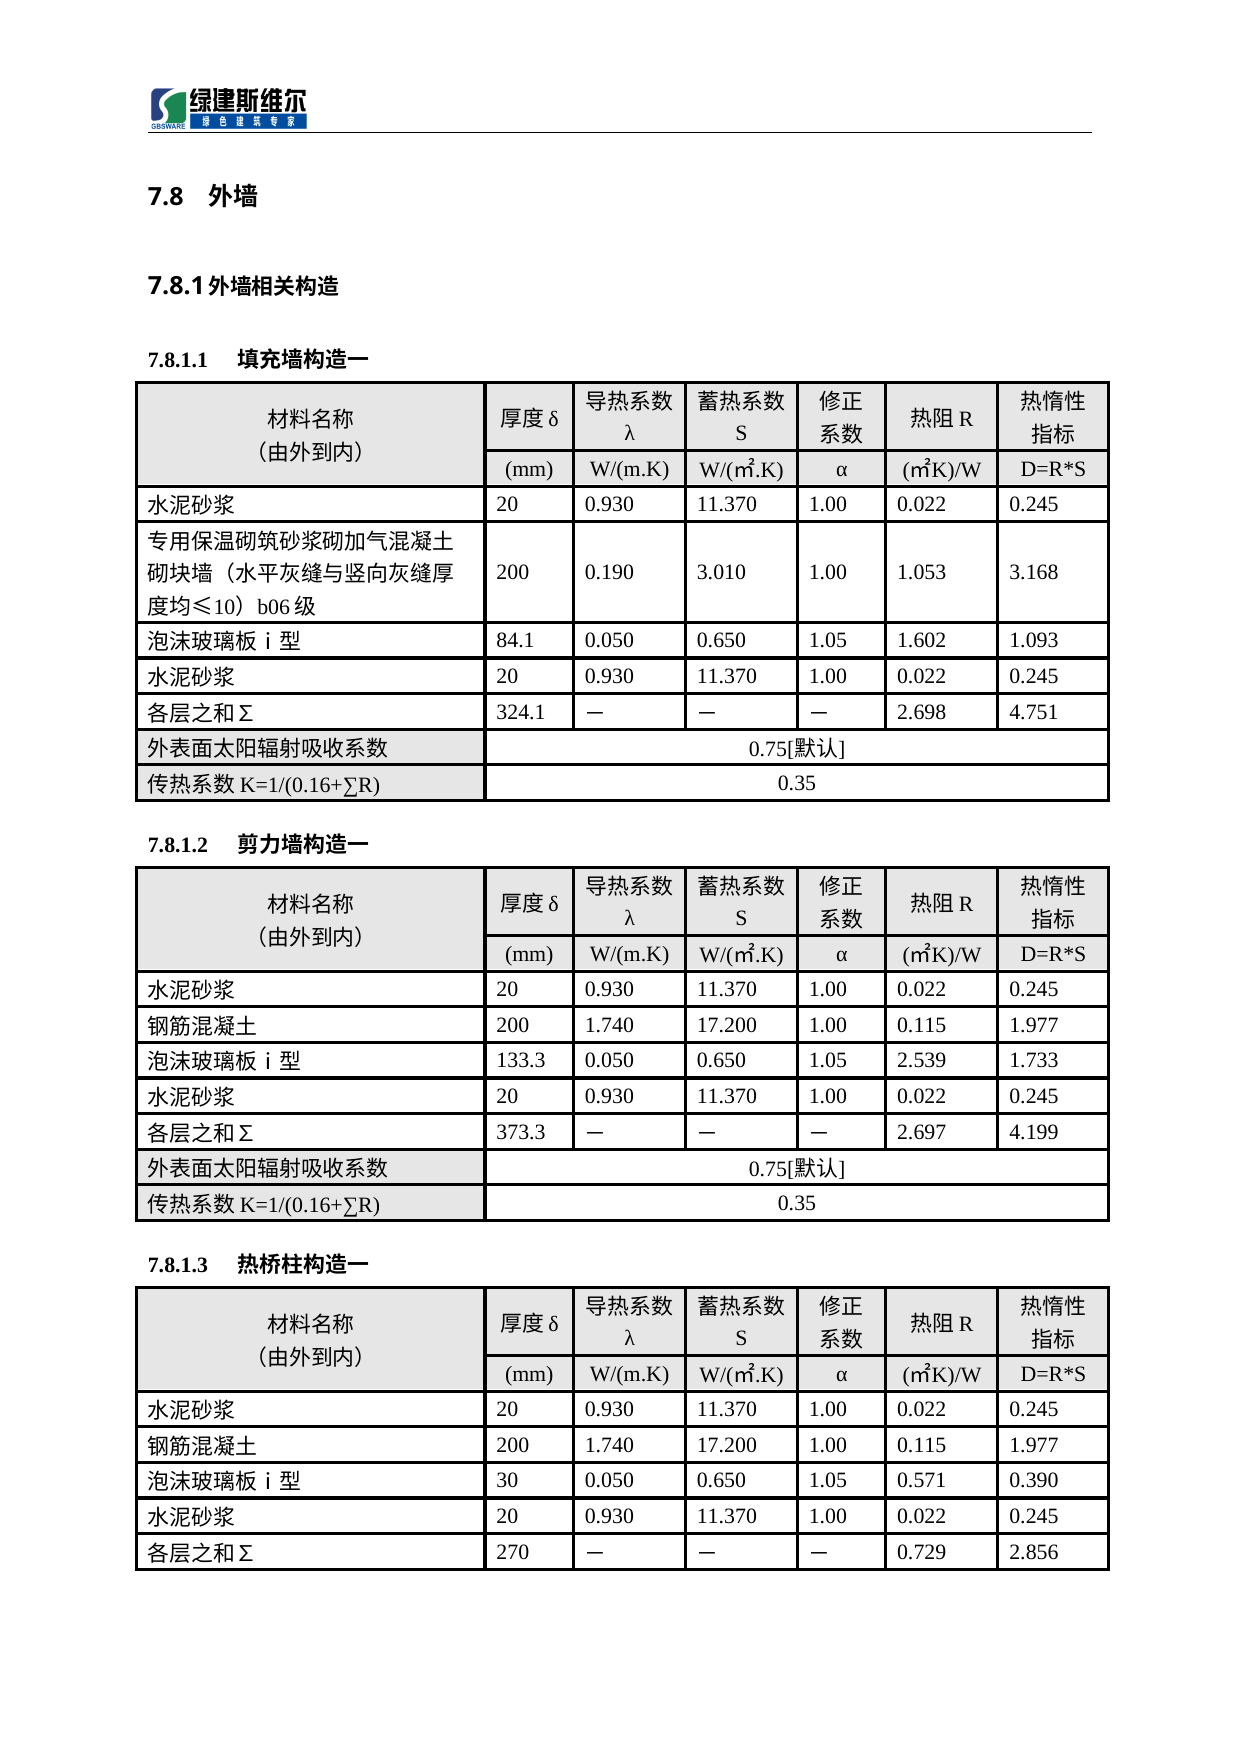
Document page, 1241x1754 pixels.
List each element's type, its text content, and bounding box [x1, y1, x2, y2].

table_cell 0.390 [999, 1464, 1107, 1496]
table_cell 0.022 [887, 1080, 996, 1112]
table_cell 0.650 [687, 1464, 796, 1496]
table_cell 0.050 [575, 1044, 684, 1076]
table_cell 传热系数K=1/(0.16+∑R) [138, 766, 483, 799]
table_cell 水泥砂浆 [138, 1500, 483, 1532]
table_cell 200 [487, 1008, 572, 1041]
table_cell 0.115 [887, 1428, 996, 1461]
table_cell 传热系数K=1/(0.16+∑R) [138, 1186, 483, 1219]
table_cell (mm) [487, 937, 572, 969]
table_header 热阻R [887, 384, 996, 449]
table_cell 外表面太阳辐射吸收系数 [138, 1151, 483, 1183]
table_cell 200 [487, 1428, 572, 1461]
table_cell 0.022 [887, 1500, 996, 1532]
table_cell 20 [487, 1393, 572, 1425]
table_cell 1.740 [575, 1428, 684, 1461]
table_cell 1.05 [799, 1044, 884, 1076]
table_cell 0.930 [575, 488, 684, 520]
table_cell － [799, 1535, 884, 1568]
table_cell 0.930 [575, 660, 684, 692]
table_cell α [799, 452, 884, 484]
table_cell － [687, 1535, 796, 1568]
table_cell 84.1 [487, 624, 572, 656]
table_cell 0.729 [887, 1535, 996, 1568]
table_cell 1.053 [887, 523, 996, 621]
table_cell 1.733 [999, 1044, 1107, 1076]
table_header 蓄热系数S [687, 869, 796, 934]
table_cell 0.190 [575, 523, 684, 621]
table_cell W/(㎡.K) [687, 937, 796, 969]
table_cell 泡沫玻璃板ⅰ型 [138, 624, 483, 656]
table_cell W/(㎡.K) [687, 1357, 796, 1389]
table_cell (mm) [487, 452, 572, 484]
table_cell 1.740 [575, 1008, 684, 1041]
table_header 修正 系数 [799, 384, 884, 449]
table_header 热惰性 指标 [999, 1289, 1107, 1354]
table_cell 0.650 [687, 1044, 796, 1076]
table_cell 0.022 [887, 1393, 996, 1425]
table_cell (㎡K)/W [887, 452, 996, 484]
table_cell 1.00 [799, 660, 884, 692]
table_cell 1.602 [887, 624, 996, 656]
table_cell 泡沫玻璃板ⅰ型 [138, 1464, 483, 1496]
table_header 厚度δ [487, 869, 572, 934]
table_cell 各层之和∑ [138, 1115, 483, 1148]
table_header 导热系数λ [575, 384, 684, 449]
table_cell － [575, 1115, 684, 1148]
table_cell － [799, 695, 884, 728]
table_cell 11.370 [687, 973, 796, 1005]
table_cell 133.3 [487, 1044, 572, 1076]
table_header 导热系数λ [575, 1289, 684, 1354]
table_cell 0.35 [487, 766, 1107, 799]
table_header 修正 系数 [799, 869, 884, 934]
table_cell 水泥砂浆 [138, 1393, 483, 1425]
table_cell 3.010 [687, 523, 796, 621]
table_cell 1.977 [999, 1008, 1107, 1041]
table_header 材料名称 （由外到内） [138, 869, 483, 969]
table_cell W/(㎡.K) [687, 452, 796, 484]
table_cell 17.200 [687, 1428, 796, 1461]
table_header 蓄热系数S [687, 1289, 796, 1354]
table_cell 0.35 [487, 1186, 1107, 1219]
table_cell (mm) [487, 1357, 572, 1389]
table_cell 20 [487, 488, 572, 520]
table_cell 专用保温砌筑砂浆砌加气混凝土砌块墙（水平灰缝与竖向灰缝厚度均≤10）b06级 [138, 523, 483, 621]
table_cell W/(m.K) [575, 937, 684, 969]
table_cell 0.245 [999, 1080, 1107, 1112]
table_cell 11.370 [687, 488, 796, 520]
table_cell 1.05 [799, 1464, 884, 1496]
table_cell 2.856 [999, 1535, 1107, 1568]
table_cell 1.00 [799, 1393, 884, 1425]
table_cell W/(m.K) [575, 1357, 684, 1389]
table_cell 4.751 [999, 695, 1107, 728]
picture [147, 88, 308, 130]
table_cell 1.00 [799, 1428, 884, 1461]
table_cell W/(m.K) [575, 452, 684, 484]
table_cell － [799, 1115, 884, 1148]
table_cell 2.698 [887, 695, 996, 728]
table_cell 0.245 [999, 1500, 1107, 1532]
table_cell 0.022 [887, 488, 996, 520]
table_header 蓄热系数S [687, 384, 796, 449]
table_cell 0.245 [999, 488, 1107, 520]
table_cell 0.050 [575, 1464, 684, 1496]
table_cell 0.115 [887, 1008, 996, 1041]
table_cell 0.930 [575, 1393, 684, 1425]
table_cell 0.930 [575, 973, 684, 1005]
table_cell 3.168 [999, 523, 1107, 621]
table_cell (㎡K)/W [887, 937, 996, 969]
subtitle 热桥柱构造一 [148, 1247, 1092, 1279]
table_cell 11.370 [687, 1393, 796, 1425]
table_cell 0.930 [575, 1080, 684, 1112]
table_cell 1.00 [799, 1500, 884, 1532]
table_header 导热系数λ [575, 869, 684, 934]
table_cell 1.00 [799, 973, 884, 1005]
table_cell 0.930 [575, 1500, 684, 1532]
table_cell 水泥砂浆 [138, 660, 483, 692]
table_cell (㎡K)/W [887, 1357, 996, 1389]
table_cell 11.370 [687, 1500, 796, 1532]
table_cell 324.1 [487, 695, 572, 728]
table_cell － [687, 695, 796, 728]
table_cell D=R*S [999, 1357, 1107, 1389]
table_cell 0.245 [999, 1393, 1107, 1425]
table_header 热惰性 指标 [999, 384, 1107, 449]
table_cell 水泥砂浆 [138, 488, 483, 520]
table_cell 1.00 [799, 523, 884, 621]
table_cell 0.050 [575, 624, 684, 656]
table_header 修正 系数 [799, 1289, 884, 1354]
table_cell 0.75[默认] [487, 1151, 1107, 1183]
table_cell 0.245 [999, 660, 1107, 692]
table_cell 20 [487, 973, 572, 1005]
table_cell 0.571 [887, 1464, 996, 1496]
table_cell D=R*S [999, 452, 1107, 484]
table_cell D=R*S [999, 937, 1107, 969]
table_cell 1.00 [799, 488, 884, 520]
table_cell 水泥砂浆 [138, 1080, 483, 1112]
table_cell 各层之和∑ [138, 695, 483, 728]
table_header 厚度δ [487, 1289, 572, 1354]
table_cell 钢筋混凝土 [138, 1428, 483, 1461]
table_cell 2.697 [887, 1115, 996, 1148]
table_cell 1.00 [799, 1008, 884, 1041]
table_cell 1.093 [999, 624, 1107, 656]
table_cell 20 [487, 1500, 572, 1532]
table_cell 0.75[默认] [487, 731, 1107, 763]
table_header 材料名称 （由外到内） [138, 384, 483, 484]
subtitle 剪力墙构造一 [148, 827, 1092, 859]
table_cell 钢筋混凝土 [138, 1008, 483, 1041]
table_cell α [799, 937, 884, 969]
table_header 热阻R [887, 869, 996, 934]
table_cell 水泥砂浆 [138, 973, 483, 1005]
table_cell 各层之和∑ [138, 1535, 483, 1568]
subtitle 外墙相关构造 [148, 252, 1092, 317]
table_header 热惰性 指标 [999, 869, 1107, 934]
table_cell 0.650 [687, 624, 796, 656]
table_cell 30 [487, 1464, 572, 1496]
table_cell 0.022 [887, 660, 996, 692]
table_cell 泡沫玻璃板ⅰ型 [138, 1044, 483, 1076]
table_cell 17.200 [687, 1008, 796, 1041]
subtitle 外墙 [148, 162, 1092, 227]
table_cell 2.539 [887, 1044, 996, 1076]
subtitle 填充墙构造一 [148, 342, 1092, 374]
table_cell 11.370 [687, 1080, 796, 1112]
table_cell － [575, 695, 684, 728]
table_header 厚度δ [487, 384, 572, 449]
table_cell 1.977 [999, 1428, 1107, 1461]
table_cell 外表面太阳辐射吸收系数 [138, 731, 483, 763]
table_cell 0.022 [887, 973, 996, 1005]
table_header 材料名称 （由外到内） [138, 1289, 483, 1389]
table_cell 373.3 [487, 1115, 572, 1148]
table_cell 270 [487, 1535, 572, 1568]
table_cell 20 [487, 1080, 572, 1112]
table_cell － [575, 1535, 684, 1568]
table_cell 1.00 [799, 1080, 884, 1112]
table_cell 20 [487, 660, 572, 692]
table_cell － [687, 1115, 796, 1148]
table_cell 0.245 [999, 973, 1107, 1005]
table_cell 200 [487, 523, 572, 621]
table_cell α [799, 1357, 884, 1389]
table_header 热阻R [887, 1289, 996, 1354]
table_cell 11.370 [687, 660, 796, 692]
table_cell 1.05 [799, 624, 884, 656]
table_cell 4.199 [999, 1115, 1107, 1148]
